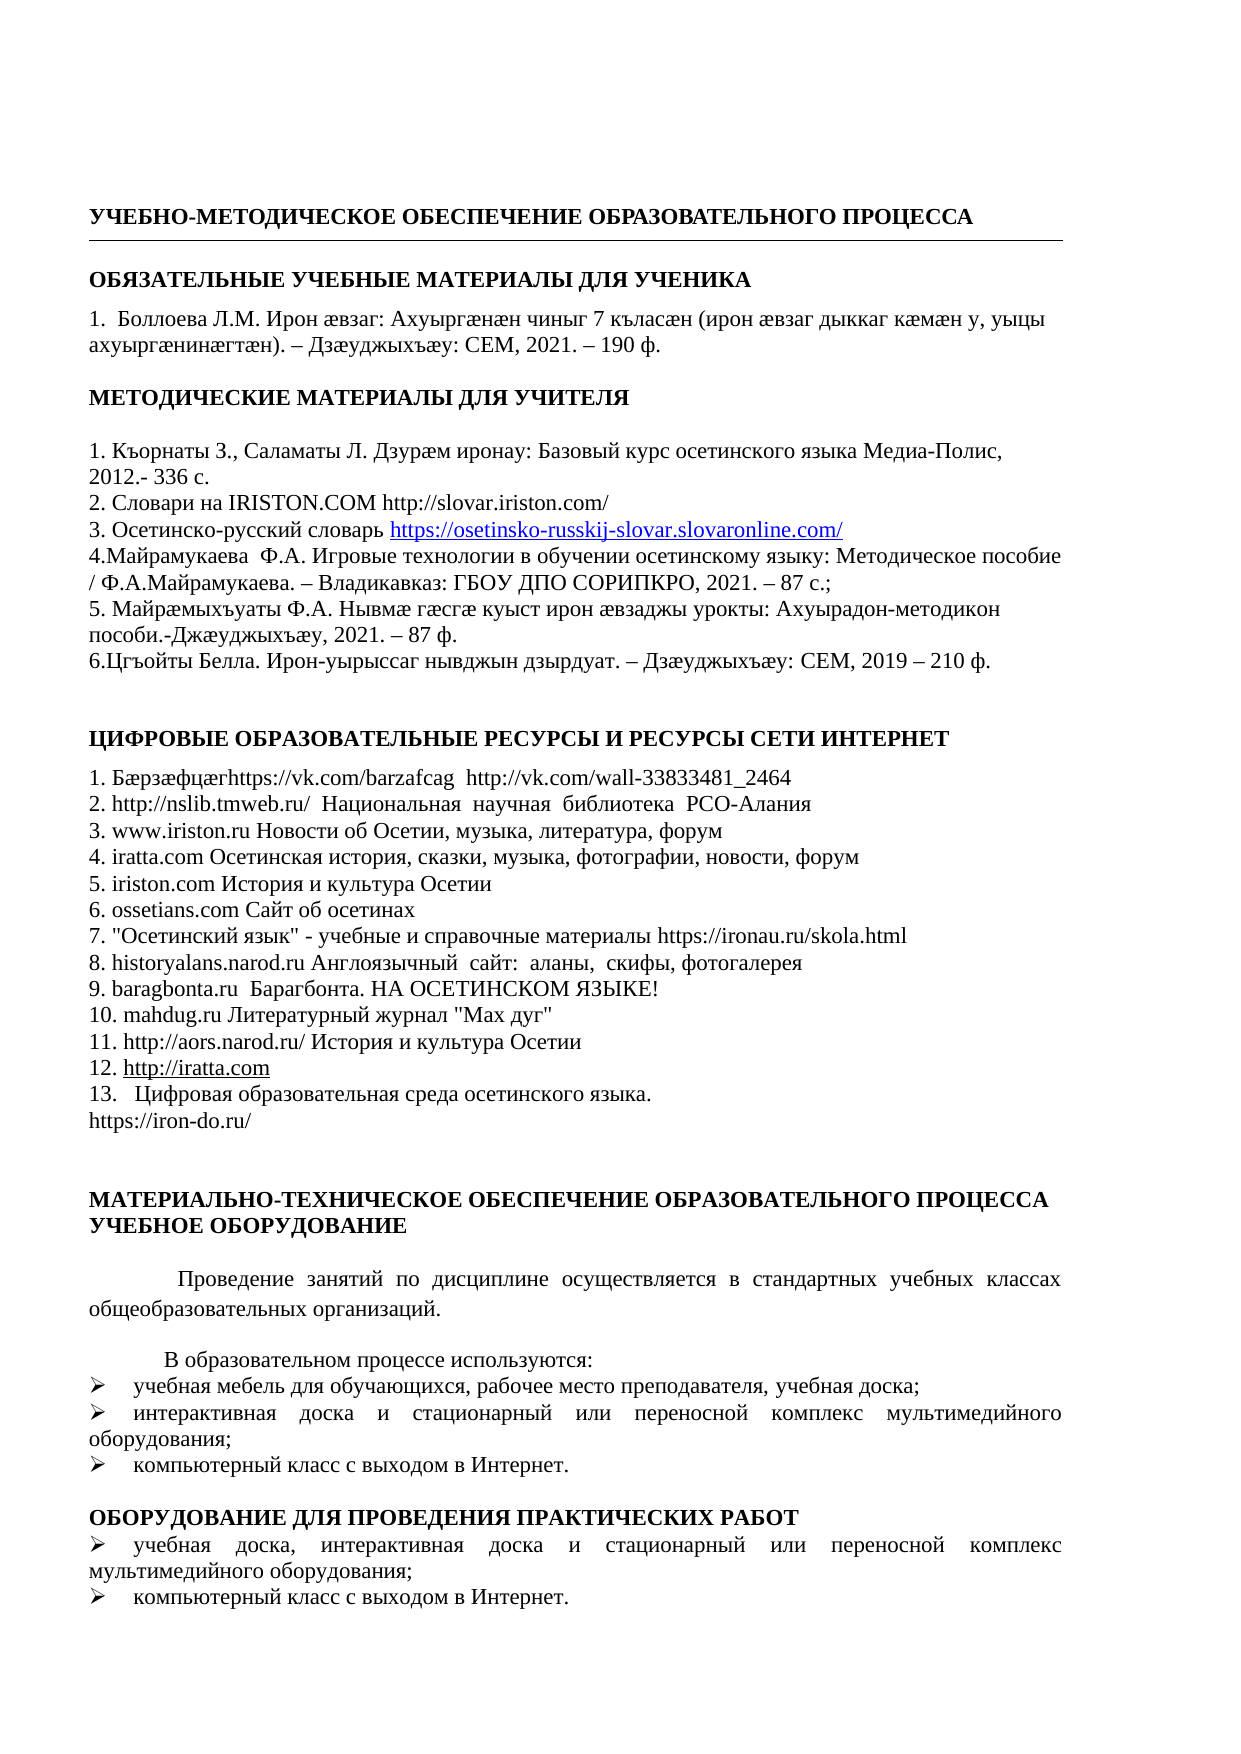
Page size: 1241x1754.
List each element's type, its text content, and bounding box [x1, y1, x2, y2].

text УЧЕБНО-МЕТОДИЧЕСКОЕ ОБЕСПЕЧЕНИЕ ОБРАЗОВАТЕЛЬНОГО ПРОЦЕССА [89, 203, 1063, 240]
text ЦИФРОВЫЕ ОБРАЗОВАТЕЛЬНЫЕ РЕСУРСЫ И РЕСУРСЫ СЕТИ ИНТЕРНЕТ [89, 725, 1063, 752]
text В образовательном процессе используются: [89, 1346, 1063, 1372]
text ОБЯЗАТЕЛЬНЫЕ УЧЕБНЫЕ МАТЕРИАЛЫ ДЛЯ УЧЕНИКА [89, 266, 1063, 292]
text 4. iratta.com Осетинская история, сказки, музыка, фотографии, новости, форум [89, 843, 1063, 869]
text 5. Майрæмыхъуаты Ф.А. Нывмæ гæсгæ куыст ирон æвзаджы урокты: Ахуырадон-методикон [89, 595, 1063, 621]
text https://iron-do.ru/ [89, 1107, 1063, 1133]
text МАТЕРИАЛЬНО-ТЕХНИЧЕСКОЕ ОБЕСПЕЧЕНИЕ ОБРАЗОВАТЕЛЬНОГО ПРОЦЕССА УЧЕБНОЕ ОБОРУДОВАНИЕ [89, 1186, 1063, 1238]
text 4.Майрамукаева Ф.А. Игровые технологии в обучении осетинскому языку: Методическое пособие / Ф.А.Майрамукаева. – Владикавказ: ГБОУ ДПО СОРИПКРО, 2021. – 87 с.; [89, 542, 1063, 595]
text 1. Къорнаты З., Саламаты Л. Дзурæм иронау: Базовый курс осетинского языка Медиа-Полис, 2012.- 336 с. [89, 437, 1063, 489]
text 6.Цгъойты Белла. Ирон-уырыссаг нывджын дзырдуат. – Дзæуджыхъæу: СЕМ, 2019 – 210 ф. [89, 648, 1063, 674]
text 5. iriston.com История и культура Осетии [89, 869, 1063, 896]
text 11. http://aors.narod.ru/ История и культура Осетии [89, 1028, 1063, 1054]
list интерактивная доска и стационарный или переносной комплекс мультимедийного оборудования; [89, 1399, 1063, 1452]
text 2. Словари на IRISTON.COM http://slovar.iriston.com/ 3. Осетинско-русский словарь https://osetinsko-russkij-slovar.slovaronline.com/ [89, 489, 1063, 542]
text 10. mahdug.ru Литературный журнал "Мах дуг" [89, 1001, 1063, 1028]
list учебная доска, интерактивная доска и стационарный или переносной комплекс мультимедийного оборудования; [89, 1531, 1063, 1583]
text 9. baragbonta.ru Барагбонта. НА ОСЕТИНСКОМ ЯЗЫКЕ! [89, 975, 1063, 1001]
text пособи.-Джæуджыхъæу, 2021. – 87 ф. [89, 621, 1063, 648]
text ОБОРУДОВАНИЕ ДЛЯ ПРОВЕДЕНИЯ ПРАКТИЧЕСКИХ РАБОТ [89, 1504, 1063, 1531]
text 3. www.iriston.ru Новости об Осетии, музыка, литература, форум [89, 817, 1063, 843]
text 6. ossetians.com Сайт об осетинах [89, 896, 1063, 922]
text Проведение занятий по дисциплине осуществляется в стандартных учебных классах общеобразовательных организаций. [89, 1265, 1063, 1321]
list компьютерный класс с выходом в Интернет. [89, 1583, 1063, 1610]
text 1. Боллоева Л.М. Ирон æвзаг: Ахуыргæнæн чиныг 7 къласæн (ирон æвзаг дыккаг кæмæн у, уыцы ахуыргæнинæгтæн). – Дзæуджыхъæу: СЕМ, 2021. – 190 ф. [89, 305, 1063, 358]
text 8. historyalans.narod.ru Англоязычный сайт: аланы, скифы, фотогалерея [89, 949, 1063, 975]
text 7. "Осетинский язык" - учебные и справочные материалы https://ironau.ru/skola.html [89, 922, 1063, 949]
text МЕТОДИЧЕСКИЕ МАТЕРИАЛЫ ДЛЯ УЧИТЕЛЯ [89, 384, 1063, 410]
text 1. Бæрзæфцæгhttps://vk.com/barzafcag http://vk.com/wall-33833481_2464 [89, 764, 1063, 791]
list компьютерный класс с выходом в Интернет. [89, 1452, 1063, 1478]
text 2. http://nslib.tmweb.ru/ Национальная научная библиотека РСО-Алания [89, 791, 1063, 817]
text 13. Цифровая образовательная среда осетинского языка. [89, 1080, 1063, 1107]
text 12. http://iratta.com [89, 1054, 1063, 1080]
list учебная мебель для обучающихся, рабочее место преподавателя, учебная доска; [89, 1372, 1063, 1399]
